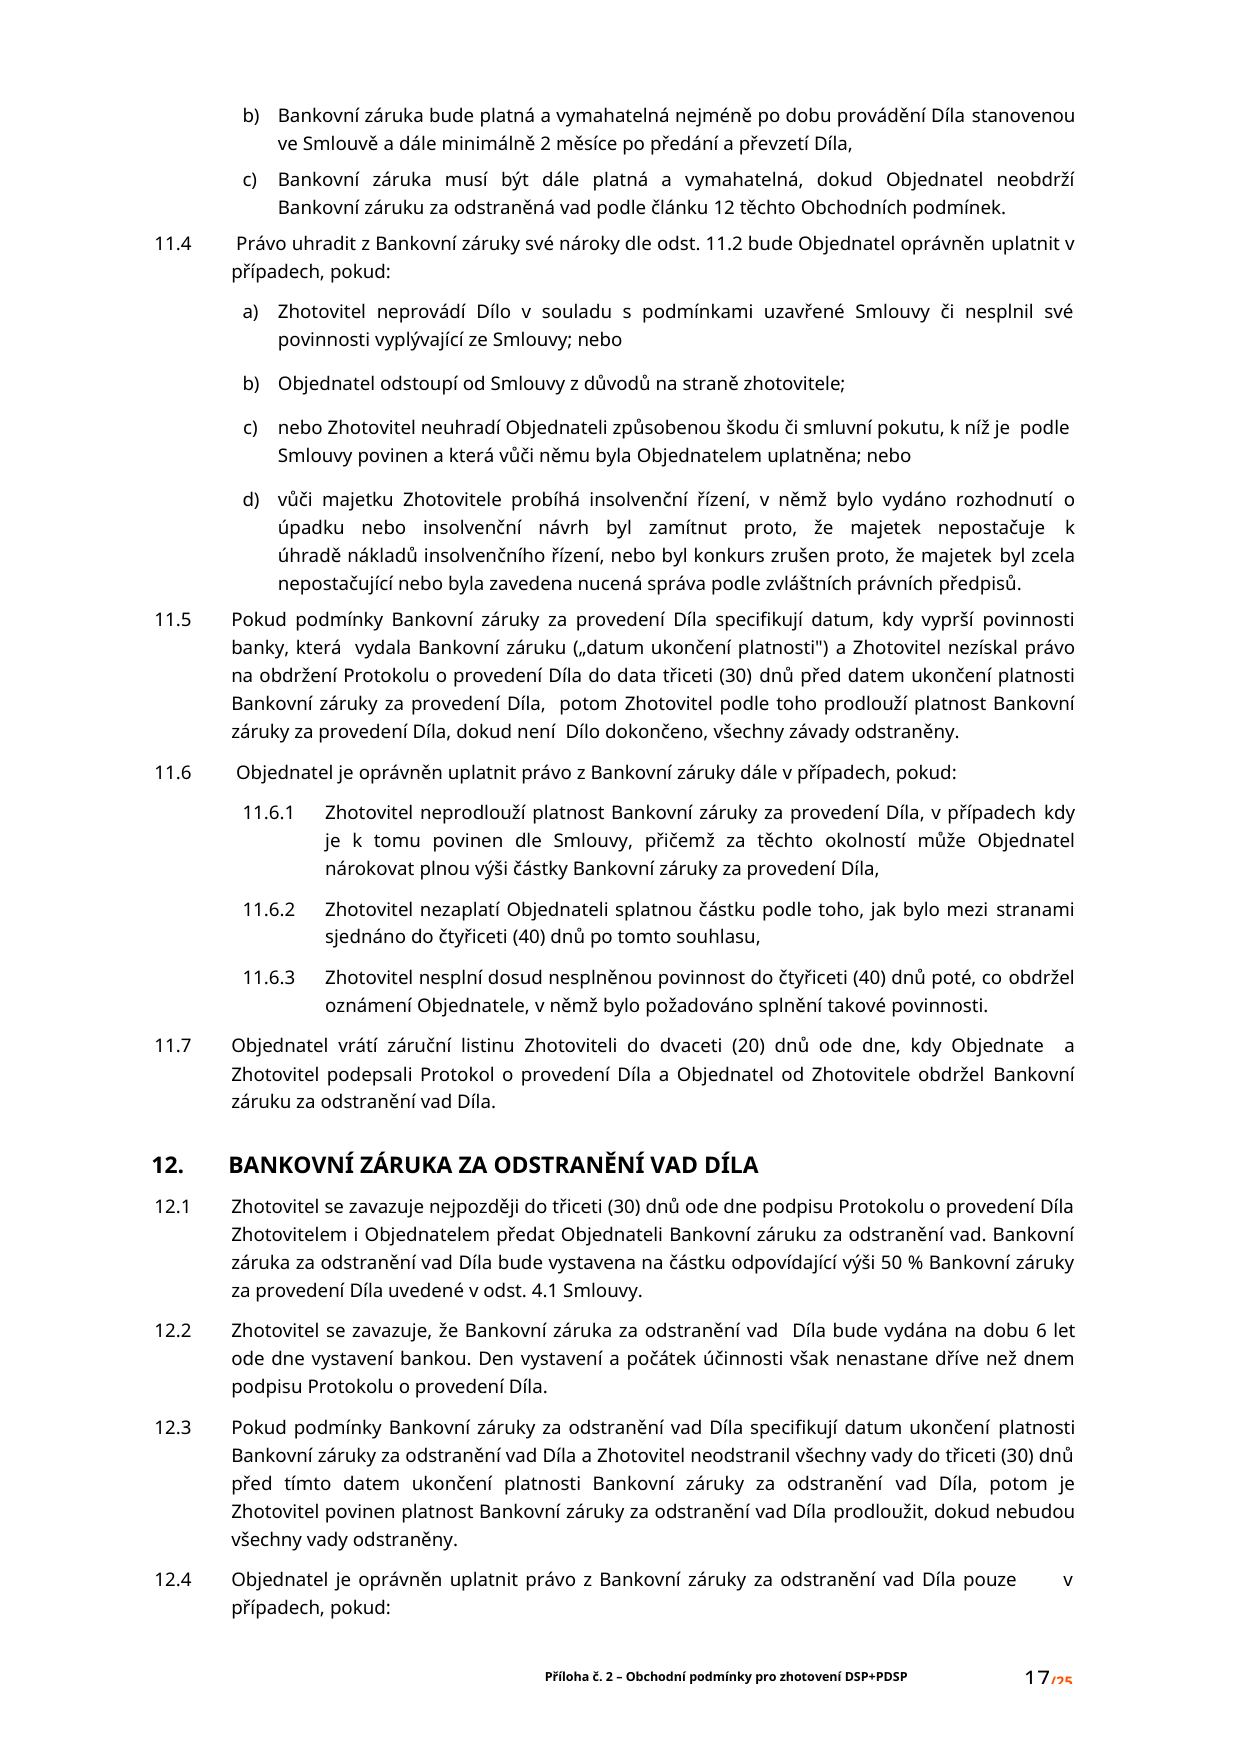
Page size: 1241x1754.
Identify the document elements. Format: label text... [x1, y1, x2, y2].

list Pokud podmínky Bankovní záruky za odstranění vad Díla specifikují datum ukončení platnosti Bankovní záruky za odstranění vad Díla a Zhotovitel neodstranil všechny vady do třiceti (30) dnů před tímto datem ukončení platnosti Bankovní záruky za odstranění vad Díla, potom je Zhotovitel povinen platnost Bankovní záruky za odstranění vad Díla prodloužit, dokud nebudou všechny vady odstraněny. [154, 1414, 1075, 1552]
list Objednatel je oprávněn uplatnit právo z Bankovní záruky za odstranění vad Díla pouze v případech, pokud: [154, 1567, 1074, 1620]
list Objednatel vrátí záruční listinu Zhotoviteli do dvaceti (20) dnů ode dne, kdy Objednate a Zhotovitel podepsali Protokol o provedení Díla a Objednatel od Zhotovitele obdržel Bankovní záruku za odstranění vad Díla. [154, 1033, 1074, 1114]
list vůči majetku Zhotovitele probíhá insolvenční řízení, v němž bylo vydáno rozhodnutí o úpadku nebo insolvenční návrh byl zamítnut proto, že majetek nepostačuje k úhradě nákladů insolvenčního řízení, nebo byl konkurs zrušen proto, že majetek byl zcela nepostačující nebo byla zavedena nucená správa podle zvláštních právních předpisů. [242, 486, 1075, 596]
list Zhotovitel neprodlouží platnost Bankovní záruky za provedení Díla, v případech kdy je k tomu povinen dle Smlouvy, přičemž za těchto okolností může Objednatel nárokovat plnou výši částky Bankovní záruky za provedení Díla, [242, 799, 1075, 881]
list Zhotovitel se zavazuje, že Bankovní záruka za odstranění vad Díla bude vydána na dobu 6 let ode dne vystavení bankou. Den vystavení a počátek účinnosti však nenastane dříve než dnem podpisu Protokolu o provedení Díla. [154, 1317, 1075, 1399]
list Objednatel je oprávněn uplatnit právo z Bankovní záruky dále v případech, pokud: [154, 759, 1088, 784]
list Bankovní záruka musí být dále platná a vymahatelná, dokud Objednatel neobdrží Bankovní záruku za odstraněná vad podle článku 12 těchto Obchodních podmínek. [242, 166, 1075, 219]
list Pokud podmínky Bankovní záruky za provedení Díla specifikují datum, kdy vyprší povinnosti banky, která vydala Bankovní záruku („datum ukončení platnosti") a Zhotovitel nezískal právo na obdržení Protokolu o provedení Díla do data třiceti (30) dnů před datem ukončení platnosti Bankovní záruky za provedení Díla, potom Zhotovitel podle toho prodlouží platnost Bankovní záruky za provedení Díla, dokud není Dílo dokončeno, všechny závady odstraněny. [154, 606, 1075, 744]
list Zhotovitel neprovádí Dílo v souladu s podmínkami uzavřené Smlouvy či nesplnil své povinnosti vyplývající ze Smlouvy; nebo [242, 298, 1075, 352]
list Zhotovitel se zavazuje nejpozději do třiceti (30) dnů ode dne podpisu Protokolu o provedení Díla Zhotovitelem i Objednatelem předat Objednateli Bankovní záruku za odstranění vad. Bankovní záruka za odstranění vad Díla bude vystavena na částku odpovídající výši 50 % Bankovní záruky za provedení Díla uvedené v odst. 4.1 Smlouvy. [154, 1193, 1075, 1302]
subtitle BANKOVNÍ ZÁRUKA ZA ODSTRANĚNÍ VAD DÍLA [151, 1149, 1088, 1180]
list Zhotovitel nesplní dosud nesplněnou povinnost do čtyřiceti (40) dnů poté, co obdržel oznámení Objednatele, v němž bylo požadováno splnění takové povinnosti. [242, 964, 1074, 1018]
list Bankovní záruka bude platná a vymahatelná nejméně po dobu provádění Díla stanovenou ve Smlouvě a dále minimálně 2 měsíce po předání a převzetí Díla, [242, 102, 1075, 156]
list Zhotovitel nezaplatí Objednateli splatnou částku podle toho, jak bylo mezi stranami sjednáno do čtyřiceti (40) dnů po tomto souhlasu, [242, 896, 1074, 949]
list Objednatel odstoupí od Smlouvy z důvodů na straně zhotovitele; [242, 370, 895, 396]
list nebo Zhotovitel neuhradí Objednateli způsobenou škodu či smluvní pokutu, k níž je podle Smlouvy povinen a která vůči němu byla Objednatelem uplatněna; nebo [243, 414, 1075, 468]
list Právo uhradit z Bankovní záruky své nároky dle odst. 11.2 bude Objednatel oprávněn uplatnit v případech, pokud: [154, 230, 1074, 283]
